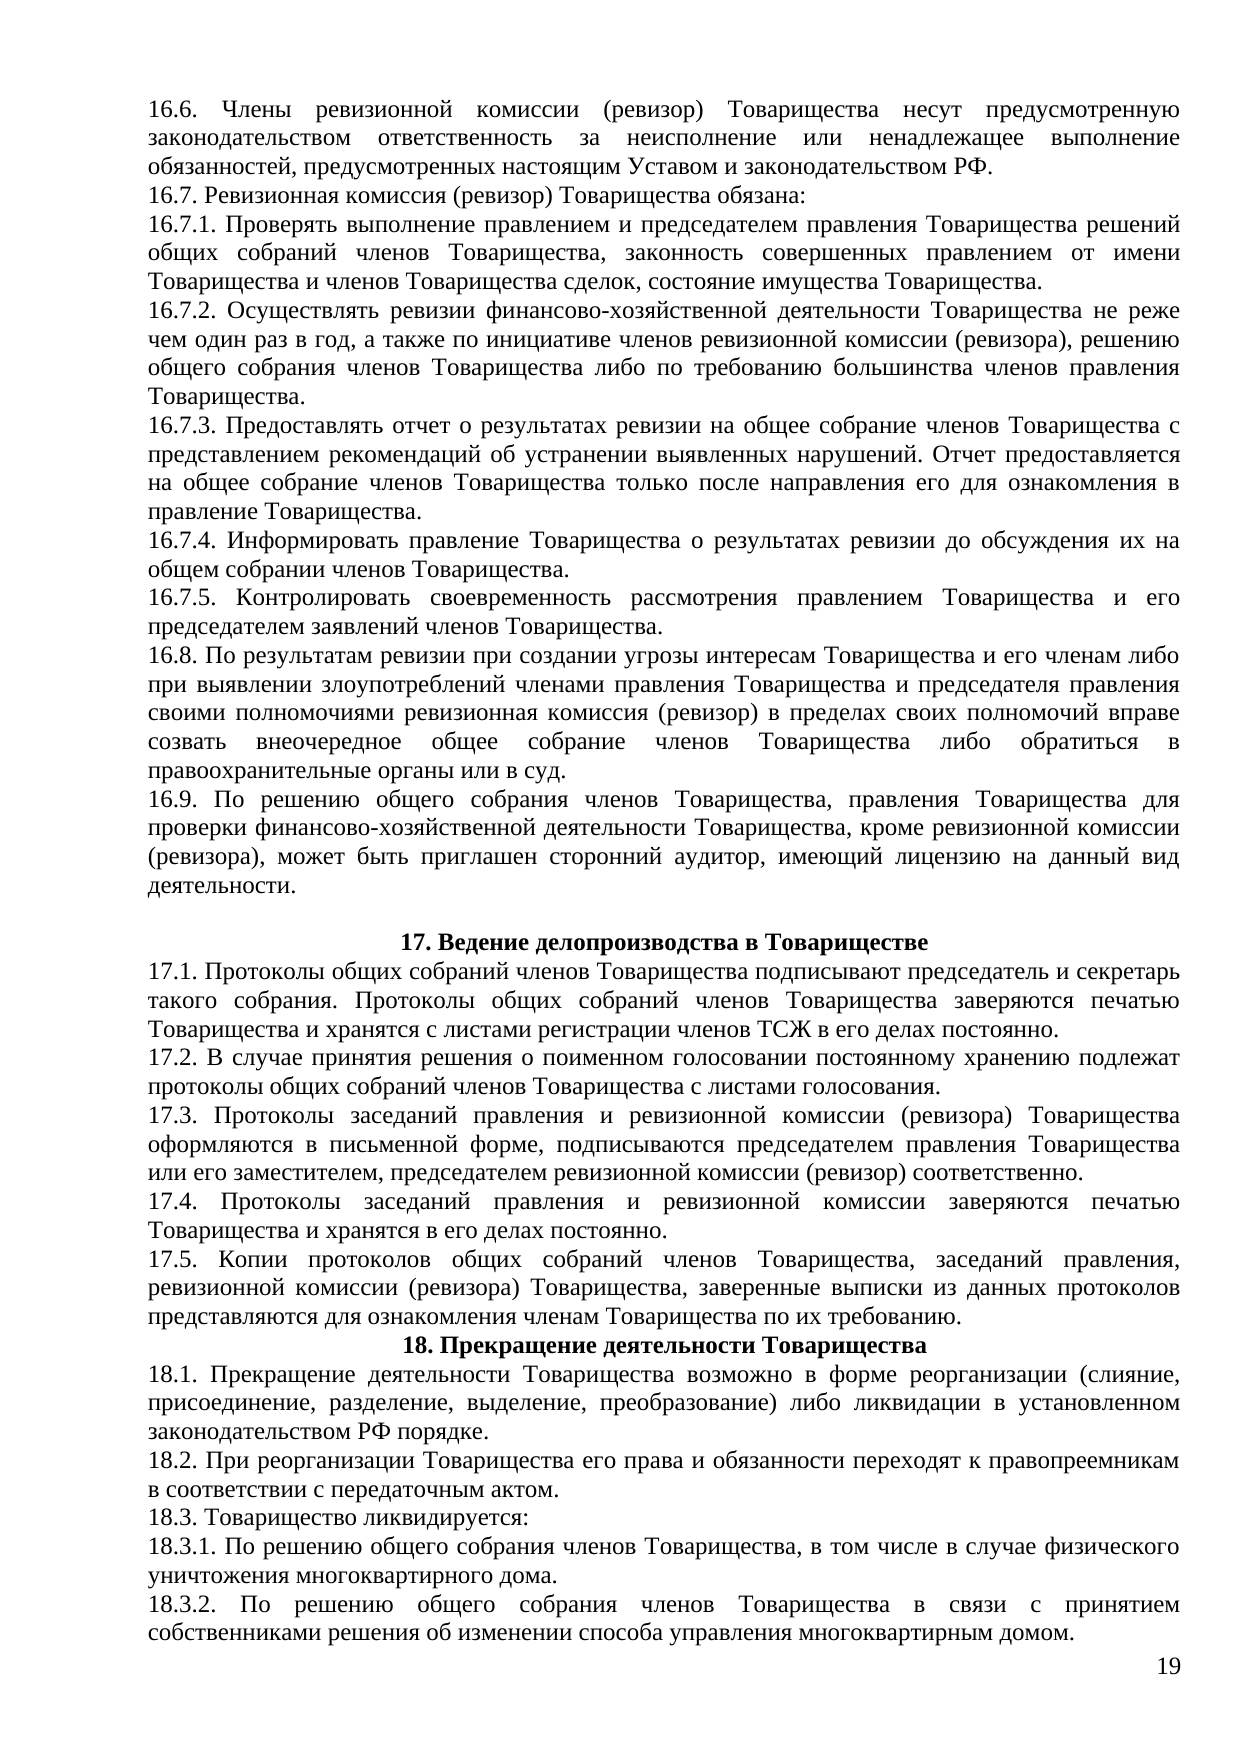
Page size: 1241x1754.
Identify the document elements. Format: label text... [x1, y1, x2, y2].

text 16.7.2. Осуществлять ревизии финансово-хозяйственной деятельности Товарищества не реже чем один раз в год, а также по инициативе членов ревизионной комиссии (ревизора), решению общего собрания членов Товарищества либо по требованию большинства членов правления Товарищества. [148, 295, 1181, 410]
text 16.9. По решению общего собрания членов Товарищества, правления Товарищества для проверки финансово-хозяйственной деятельности Товарищества, кроме ревизионной комиссии (ревизора), может быть приглашен сторонний аудитор, имеющий лицензию на данный вид деятельности. [148, 784, 1181, 899]
text 17.1. Протоколы общих собраний членов Товарищества подписывают председатель и секретарь такого собрания. Протоколы общих собраний членов Товарищества заверяются печатью Товарищества и хранятся с листами регистрации членов ТСЖ в его делах постоянно. [148, 956, 1181, 1042]
text 18.3.2. По решению общего собрания членов Товарищества в связи с принятием собственниками решения об изменении способа управления многоквартирным домом. [148, 1589, 1181, 1646]
text 18.3.1. По решению общего собрания членов Товарищества, в том числе в случае физического уничтожения многоквартирного дома. [148, 1531, 1181, 1589]
text 17.2. В случае принятия решения о поименном голосовании постоянному хранению подлежат протоколы общих собраний членов Товарищества с листами голосования. [148, 1042, 1181, 1100]
text 18. Прекращение деятельности Товарищества [148, 1330, 1181, 1359]
text 17.4. Протоколы заседаний правления и ревизионной комиссии заверяются печатью Товарищества и хранятся в его делах постоянно. [148, 1186, 1181, 1244]
text 17.5. Копии протоколов общих собраний членов Товарищества, заседаний правления, ревизионной комиссии (ревизора) Товарищества, заверенные выписки из данных протоколов представляются для ознакомления членам Товарищества по их требованию. [148, 1244, 1181, 1330]
text 16.7.5. Контролировать своевременность рассмотрения правлением Товарищества и его председателем заявлений членов Товарищества. [148, 582, 1181, 640]
text 16.7. Ревизионная комиссия (ревизор) Товарищества обязана: [148, 180, 1181, 209]
text 16.7.1. Проверять выполнение правлением и председателем правления Товарищества решений общих собраний членов Товарищества, законность совершенных правлением от имени Товарищества и членов Товарищества сделок, состояние имущества Товарищества. [148, 209, 1181, 295]
text 18.2. При реорганизации Товарищества его права и обязанности переходят к правопреемникам в соответствии с передаточным актом. [148, 1445, 1181, 1502]
text 17.3. Протоколы заседаний правления и ревизионной комиссии (ревизора) Товарищества оформляются в письменной форме, подписываются председателем правления Товарищества или его заместителем, председателем ревизионной комиссии (ревизор) соответственно. [148, 1100, 1181, 1186]
text 17. Ведение делопроизводства в Товариществе [148, 927, 1181, 956]
text 16.8. По результатам ревизии при создании угрозы интересам Товарищества и его членам либо при выявлении злоупотреблений членами правления Товарищества и председателя правления своими полномочиями ревизионная комиссия (ревизор) в пределах своих полномочий вправе созвать внеочередное общее собрание членов Товарищества либо обратиться в правоохранительные органы или в суд. [148, 640, 1181, 784]
text 18.1. Прекращение деятельности Товарищества возможно в форме реорганизации (слияние, присоединение, разделение, выделение, преобразование) либо ликвидации в установленном законодательством РФ порядке. [148, 1359, 1181, 1445]
text 16.7.4. Информировать правление Товарищества о результатах ревизии до обсуждения их на общем собрании членов Товарищества. [148, 525, 1181, 582]
text 18.3. Товарищество ликвидируется: [148, 1502, 1181, 1531]
text 16.6. Члены ревизионной комиссии (ревизор) Товарищества несут предусмотренную законодательством ответственность за неисполнение или ненадлежащее выполнение обязанностей, предусмотренных настоящим Уставом и законодательством РФ. [148, 94, 1181, 180]
text 16.7.3. Предоставлять отчет о результатах ревизии на общее собрание членов Товарищества с представлением рекомендаций об устранении выявленных нарушений. Отчет предоставляется на общее собрание членов Товарищества только после направления его для ознакомления в правление Товарищества. [148, 410, 1181, 525]
